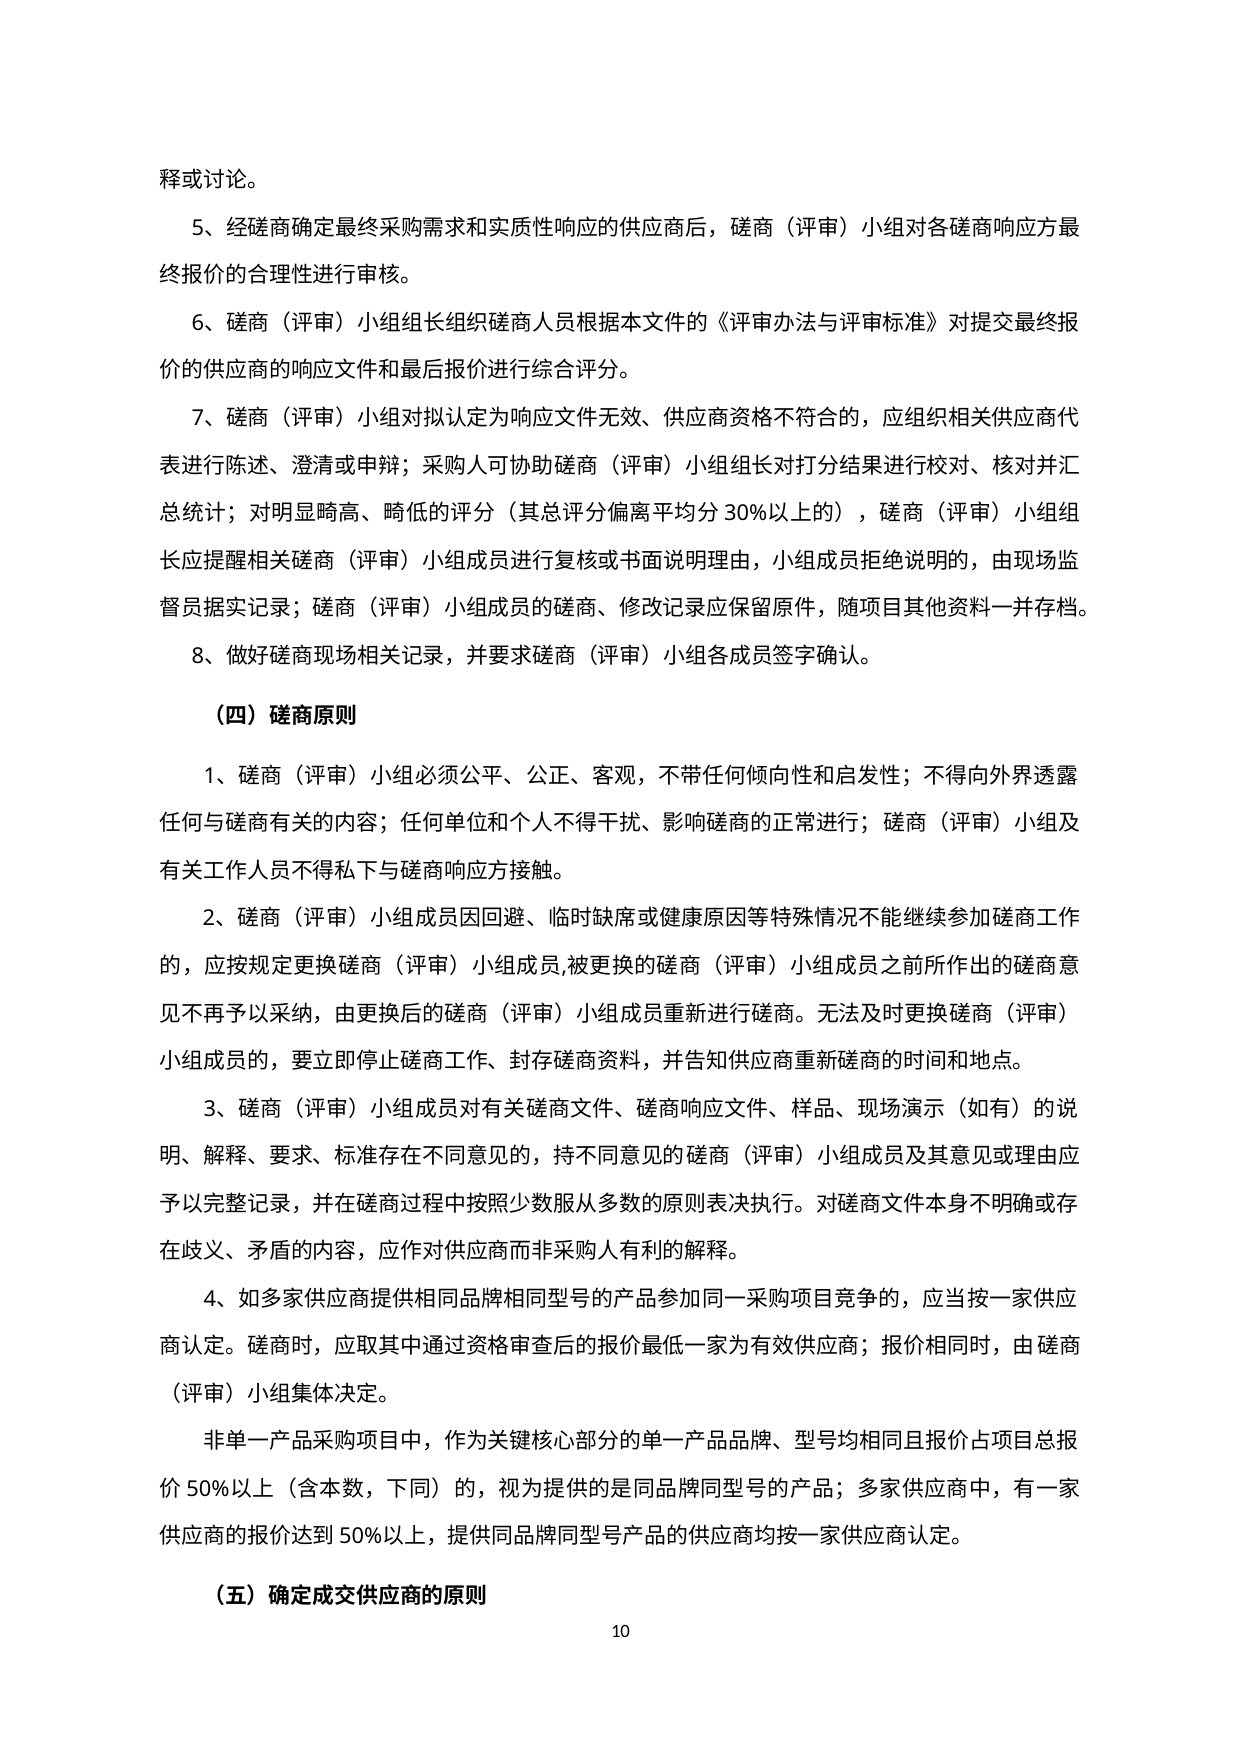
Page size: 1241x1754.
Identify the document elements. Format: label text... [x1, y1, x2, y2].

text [159, 162, 1081, 194]
text 4、如多家供应商提供相同品牌相同型号的产品参加同一采购项目竞争的，应当按一家供应商认定。磋商时，应取其中通过资格审查后的报价最低一家为有效供应商；报价相同时，由磋商（评审）小组集体决定。 [159, 1281, 1081, 1407]
text 6、磋商（评审）小组组长组织磋商人员根据本文件的《评审办法与评审标准》对提交最终报价的供应商的响应文件和最后报价进行综合评分。 [159, 305, 1081, 384]
text 2、磋商（评审）小组成员因回避、临时缺席或健康原因等特殊情况不能继续参加磋商工作的，应按规定更换磋商（评审）小组成员,被更换的磋商（评审）小组成员之前所作出的磋商意见不再予以采纳，由更换后的磋商（评审）小组成员重新进行磋商。无法及时更换磋商（评审）小组成员的，要立即停止磋商工作、封存磋商资料，并告知供应商重新磋商的时间和地点。 [159, 900, 1081, 1075]
text （四）磋商原则 [159, 698, 1081, 729]
text 1、磋商（评审）小组必须公平、公正、客观，不带任何倾向性和启发性；不得向外界透露任何与磋商有关的内容；任何单位和个人不得干扰、影响磋商的正常进行；磋商（评审）小组及有关工作人员不得私下与磋商响应方接触。 [159, 758, 1081, 884]
text 3、磋商（评审）小组成员对有关磋商文件、磋商响应文件、样品、现场演示（如有）的说明、解释、要求、标准存在不同意见的，持不同意见的磋商（评审）小组成员及其意见或理由应予以完整记录，并在磋商过程中按照少数服从多数的原则表决执行。对磋商文件本身不明确或存在歧义、矛盾的内容，应作对供应商而非采购人有利的解释。 [159, 1091, 1081, 1265]
text （五）确定成交供应商的原则 [159, 1578, 1081, 1610]
text 8、做好磋商现场相关记录，并要求磋商（评审）小组各成员签字确认。 [159, 638, 1081, 669]
text 非单一产品采购项目中，作为关键核心部分的单一产品品牌、型号均相同且报价占项目总报价50%以上（含本数，下同）的，视为提供的是同品牌同型号的产品；多家供应商中，有一家供应商的报价达到50%以上，提供同品牌同型号产品的供应商均按一家供应商认定。 [159, 1423, 1081, 1550]
text 7、磋商（评审）小组对拟认定为响应文件无效、供应商资格不符合的，应组织相关供应商代表进行陈述、澄清或申辩；采购人可协助磋商（评审）小组组长对打分结果进行校对、核对并汇总统计；对明显畸高、畸低的评分（其总评分偏离平均分30%以上的），磋商（评审）小组组长应提醒相关磋商（评审）小组成员进行复核或书面说明理由，小组成员拒绝说明的，由现场监督员据实记录；磋商（评审）小组成员的磋商、修改记录应保留原件，随项目其他资料一并存档。 [159, 400, 1081, 622]
text 5、经磋商确定最终采购需求和实质性响应的供应商后，磋商（评审）小组对各磋商响应方最终报价的合理性进行审核。 [159, 210, 1081, 289]
